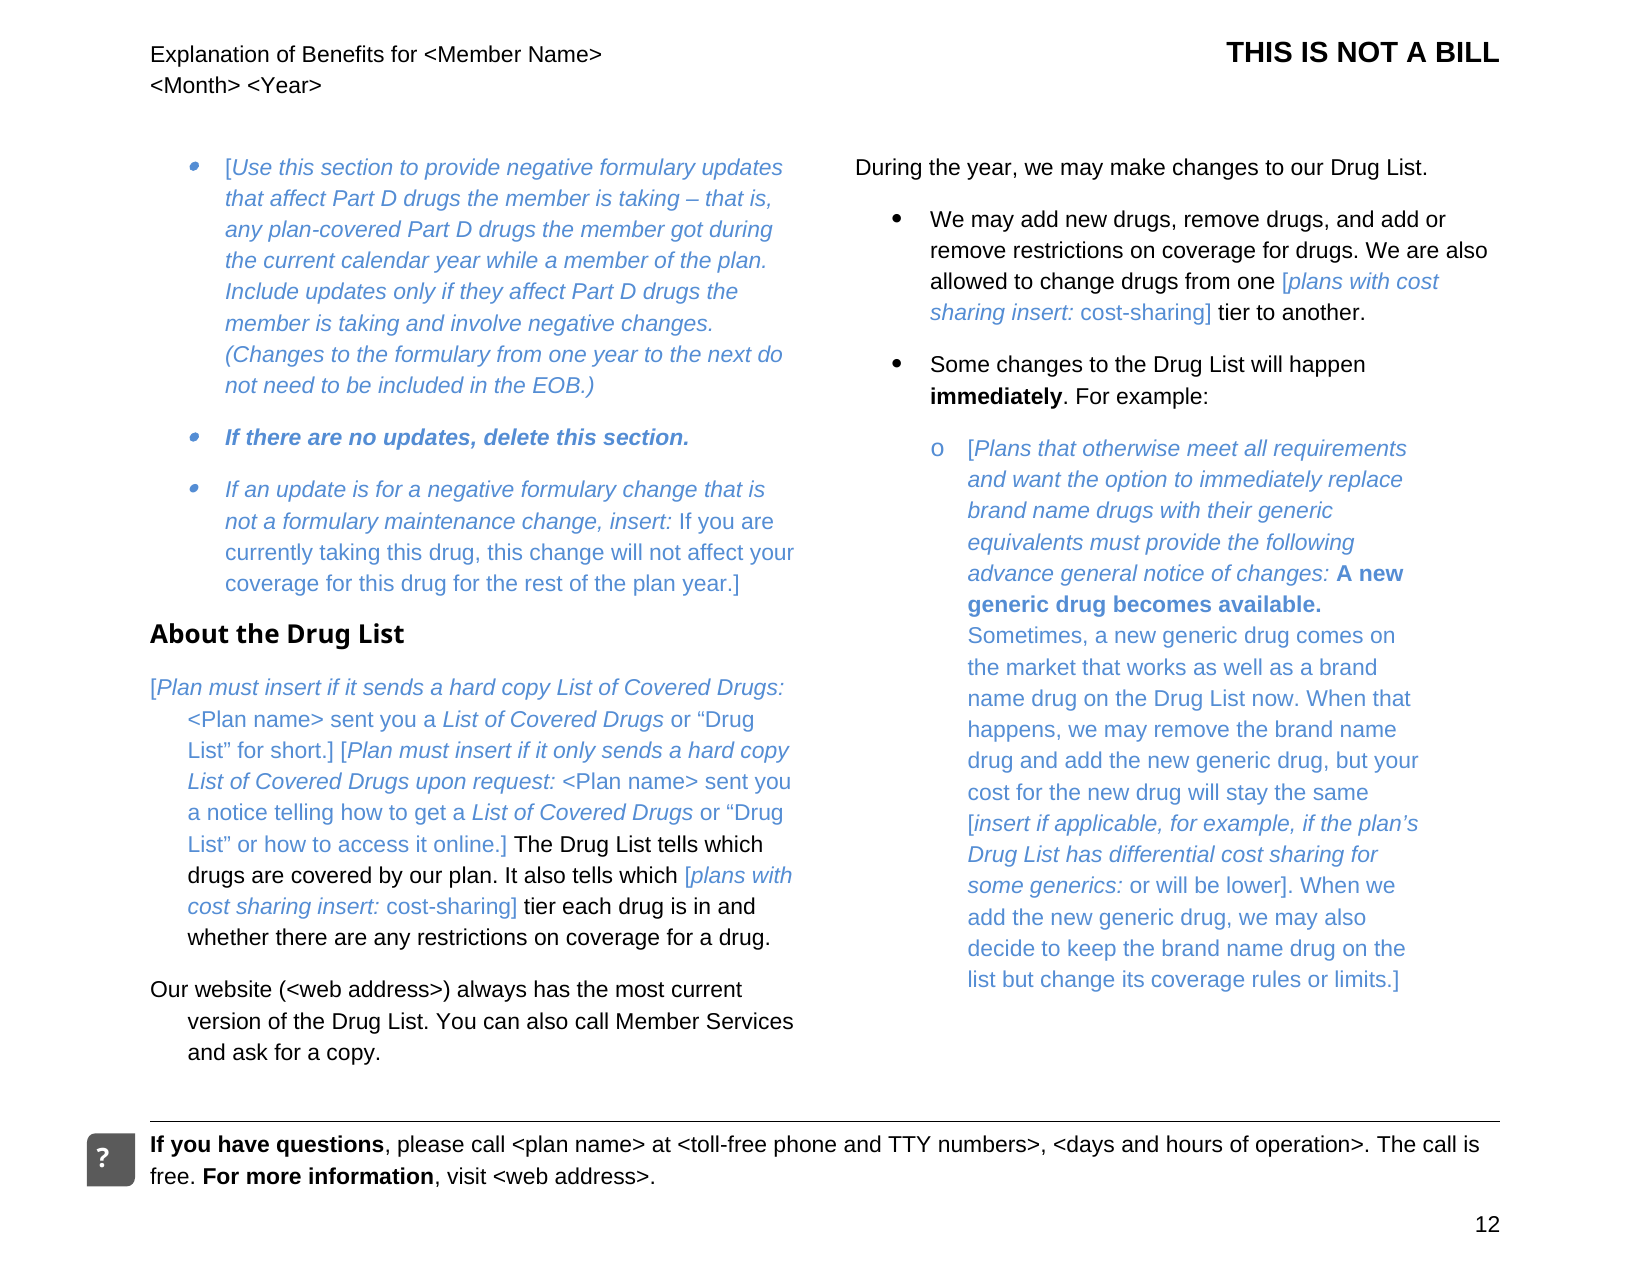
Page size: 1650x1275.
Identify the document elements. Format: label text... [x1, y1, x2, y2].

list If an update is for a negative formulary change that is not a formulary maintenance change, insert: If you are currently taking this drug, this change will not affect your coverage for this drug for the rest of the plan year.] [187, 473, 795, 598]
list We may add new drugs, remove drugs, and add or remove restrictions on coverage for drugs. We are also allowed to change drugs from one [plans with cost sharing insert: cost-sharing] tier to another. [892, 202, 1500, 327]
list [Plans that otherwise meet all requirements and want the option to immediately replace brand name drugs with their generic equivalents must provide the following advance general notice of changes: A new generic drug becomes available. Sometimes, a new generic drug comes on the market that works as well as a brand name drug on the Drug List now. When that happens, we may remove the brand name drug and add the new generic drug, but your cost for the new drug will stay the same [insert if applicable, for example, if the plan’s Drug List has differential cost sharing for some generics: or will be lower]. When we add the new generic drug, we may also decide to keep the brand name drug on the list but change its coverage rules or limits.] [930, 431, 1425, 994]
text During the year, we may make changes to our Drug List. [855, 150, 1500, 181]
text Our website (<web address>) always has the most current version of the Drug List. You can also call Member Services and ask for a copy. [150, 973, 795, 1067]
text [Plan must insert if it sends a hard copy List of Covered Drugs: <Plan name> sent you a List of Covered Drugs or “Drug List” for short.] [Plan must insert if it only sends a hard copy List of Covered Drugs upon request: <Plan name> sent you a notice telling how to get a List of Covered Drugs or “Drug List” or how to access it online.] The Drug List tells which drugs are covered by our plan. It also tells which [plans with cost sharing insert: cost-sharing] tier each drug is in and whether there are any restrictions on coverage for a drug. [150, 671, 795, 952]
list [Use this section to provide negative formulary updates that affect Part D drugs the member is taking – that is, any plan-covered Part D drugs the member got during the current calendar year while a member of the plan. Include updates only if they affect Part D drugs the member is taking and involve negative changes. (Changes to the formulary from one year to the next do not need to be included in the EOB.) [187, 150, 795, 400]
list If there are no updates, delete this section. [187, 421, 795, 452]
subtitle About the Drug List [150, 619, 720, 650]
list Some changes to the Drug List will happen immediately. For example: [892, 348, 1500, 410]
